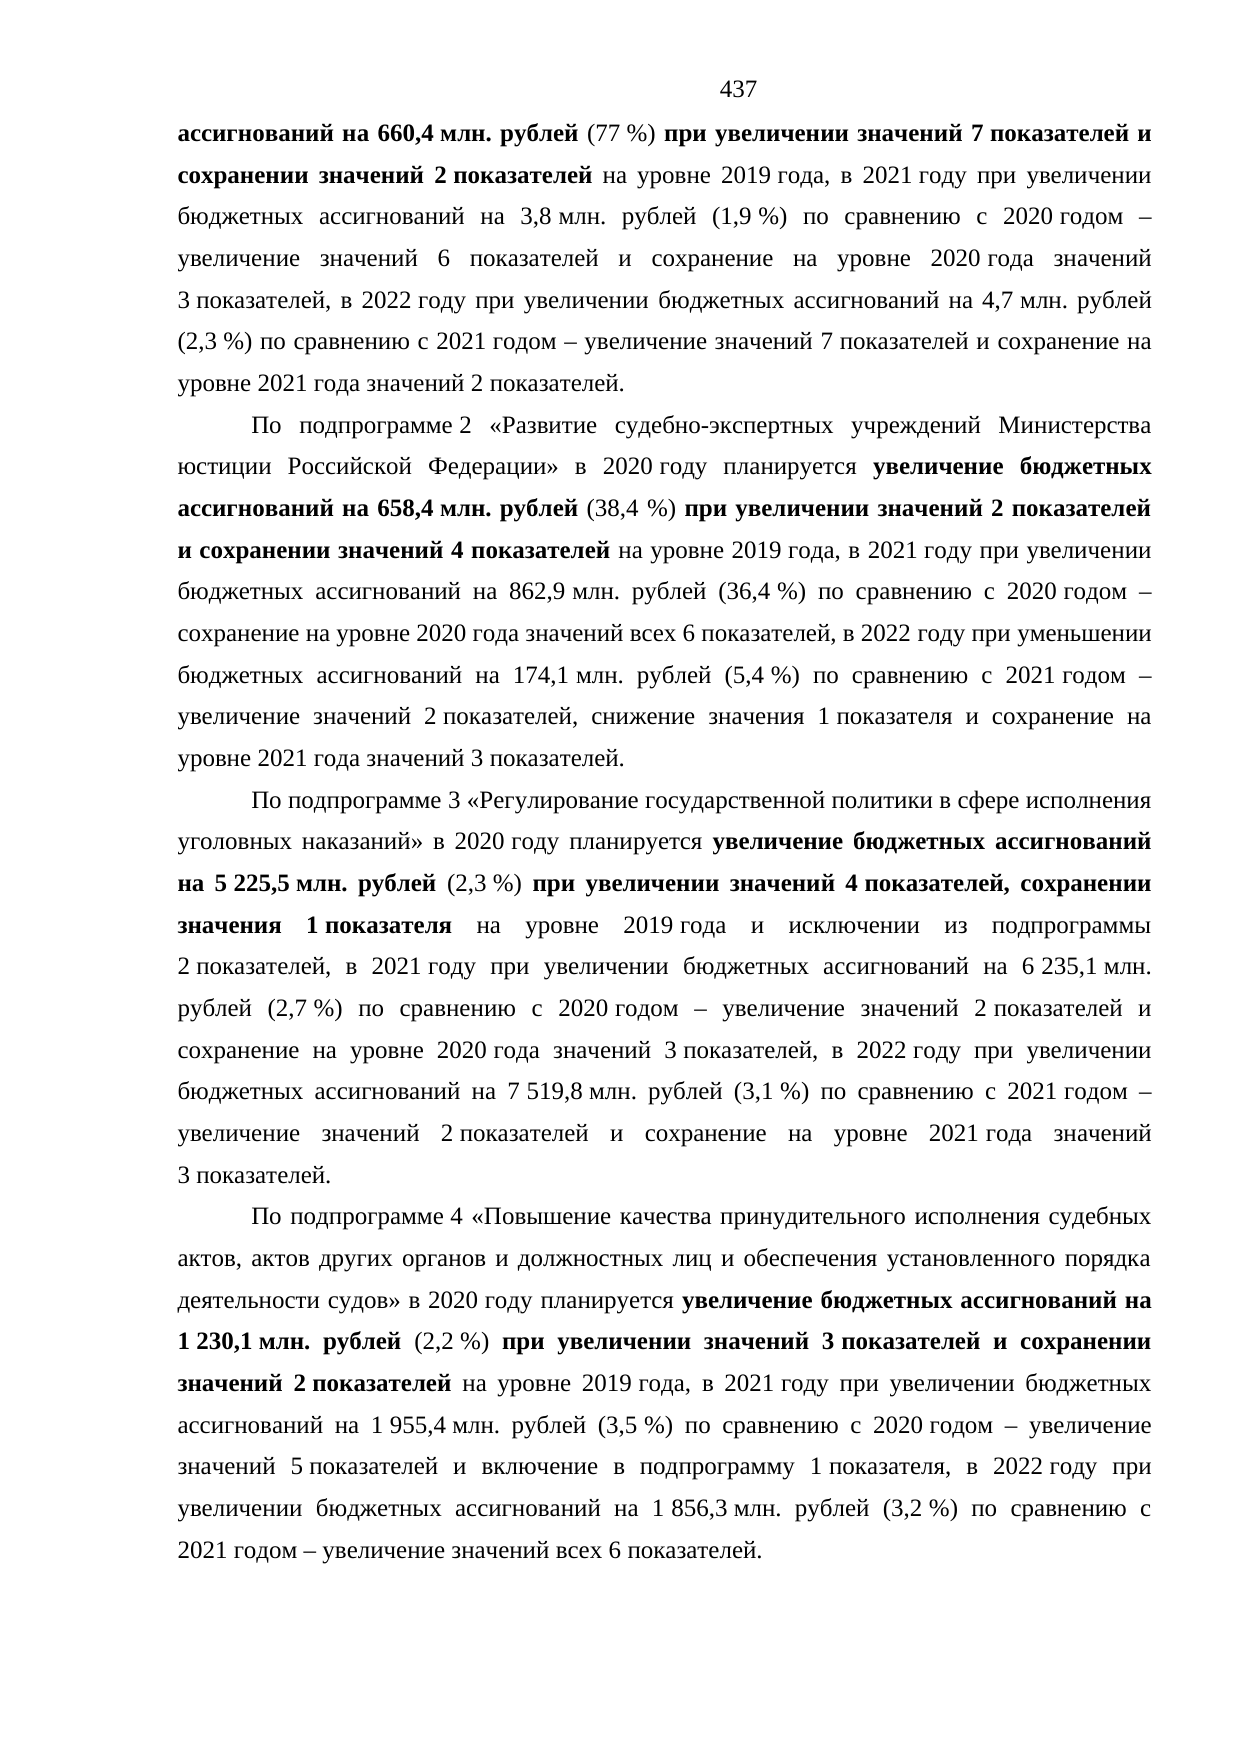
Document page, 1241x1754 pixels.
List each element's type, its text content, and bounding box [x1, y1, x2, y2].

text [177, 118, 1152, 397]
text По подпрограмме 4 «Повышение качества принудительного исполнения судебных актов, актов других органов и должностных лиц и обеспечения установленного порядка деятельности судов» в 2020 году планируется увеличение бюджетных ассигнований на 1 230,1 млн. рублей (2,2 %) при увеличении значений 3 показателей и сохранении значений 2 показателей на уровне 2019 года, в 2021 году при увеличении бюджетных ассигнований на 1 955,4 млн. рублей (3,5 %) по сравнению с 2020 годом – увеличение значений 5 показателей и включение в подпрограмму 1 показателя, в 2022 году при увеличении бюджетных ассигнований на 1 856,3 млн. рублей (3,2 %) по сравнению с 2021 годом – увеличение значений всех 6 показателей. [177, 1201, 1152, 1563]
text По подпрограмме 3 «Регулирование государственной политики в сфере исполнения уголовных наказаний» в 2020 году планируется увеличение бюджетных ассигнований на 5 225,5 млн. рублей (2,3 %) при увеличении значений 4 показателей, сохранении значения 1 показателя на уровне 2019 года и исключении из подпрограммы 2 показателей, в 2021 году при увеличении бюджетных ассигнований на 6 235,1 млн. рублей (2,7 %) по сравнению с 2020 годом – увеличение значений 2 показателей и сохранение на уровне 2020 года значений 3 показателей, в 2022 году при увеличении бюджетных ассигнований на 7 519,8 млн. рублей (3,1 %) по сравнению с 2021 годом – увеличение значений 2 показателей и сохранение на уровне 2021 года значений 3 показателей. [177, 785, 1152, 1188]
text По подпрограмме 2 «Развитие судебно-экспертных учреждений Министерства юстиции Российской Федерации» в 2020 году планируется увеличение бюджетных ассигнований на 658,4 млн. рублей (38,4 %) при увеличении значений 2 показателей и сохранении значений 4 показателей на уровне 2019 года, в 2021 году при увеличении бюджетных ассигнований на 862,9 млн. рублей (36,4 %) по сравнению с 2020 годом – сохранение на уровне 2020 года значений всех 6 показателей, в 2022 году при уменьшении бюджетных ассигнований на 174,1 млн. рублей (5,4 %) по сравнению с 2021 годом – увеличение значений 2 показателей, снижение значения 1 показателя и сохранение на уровне 2021 года значений 3 показателей. [177, 410, 1152, 772]
